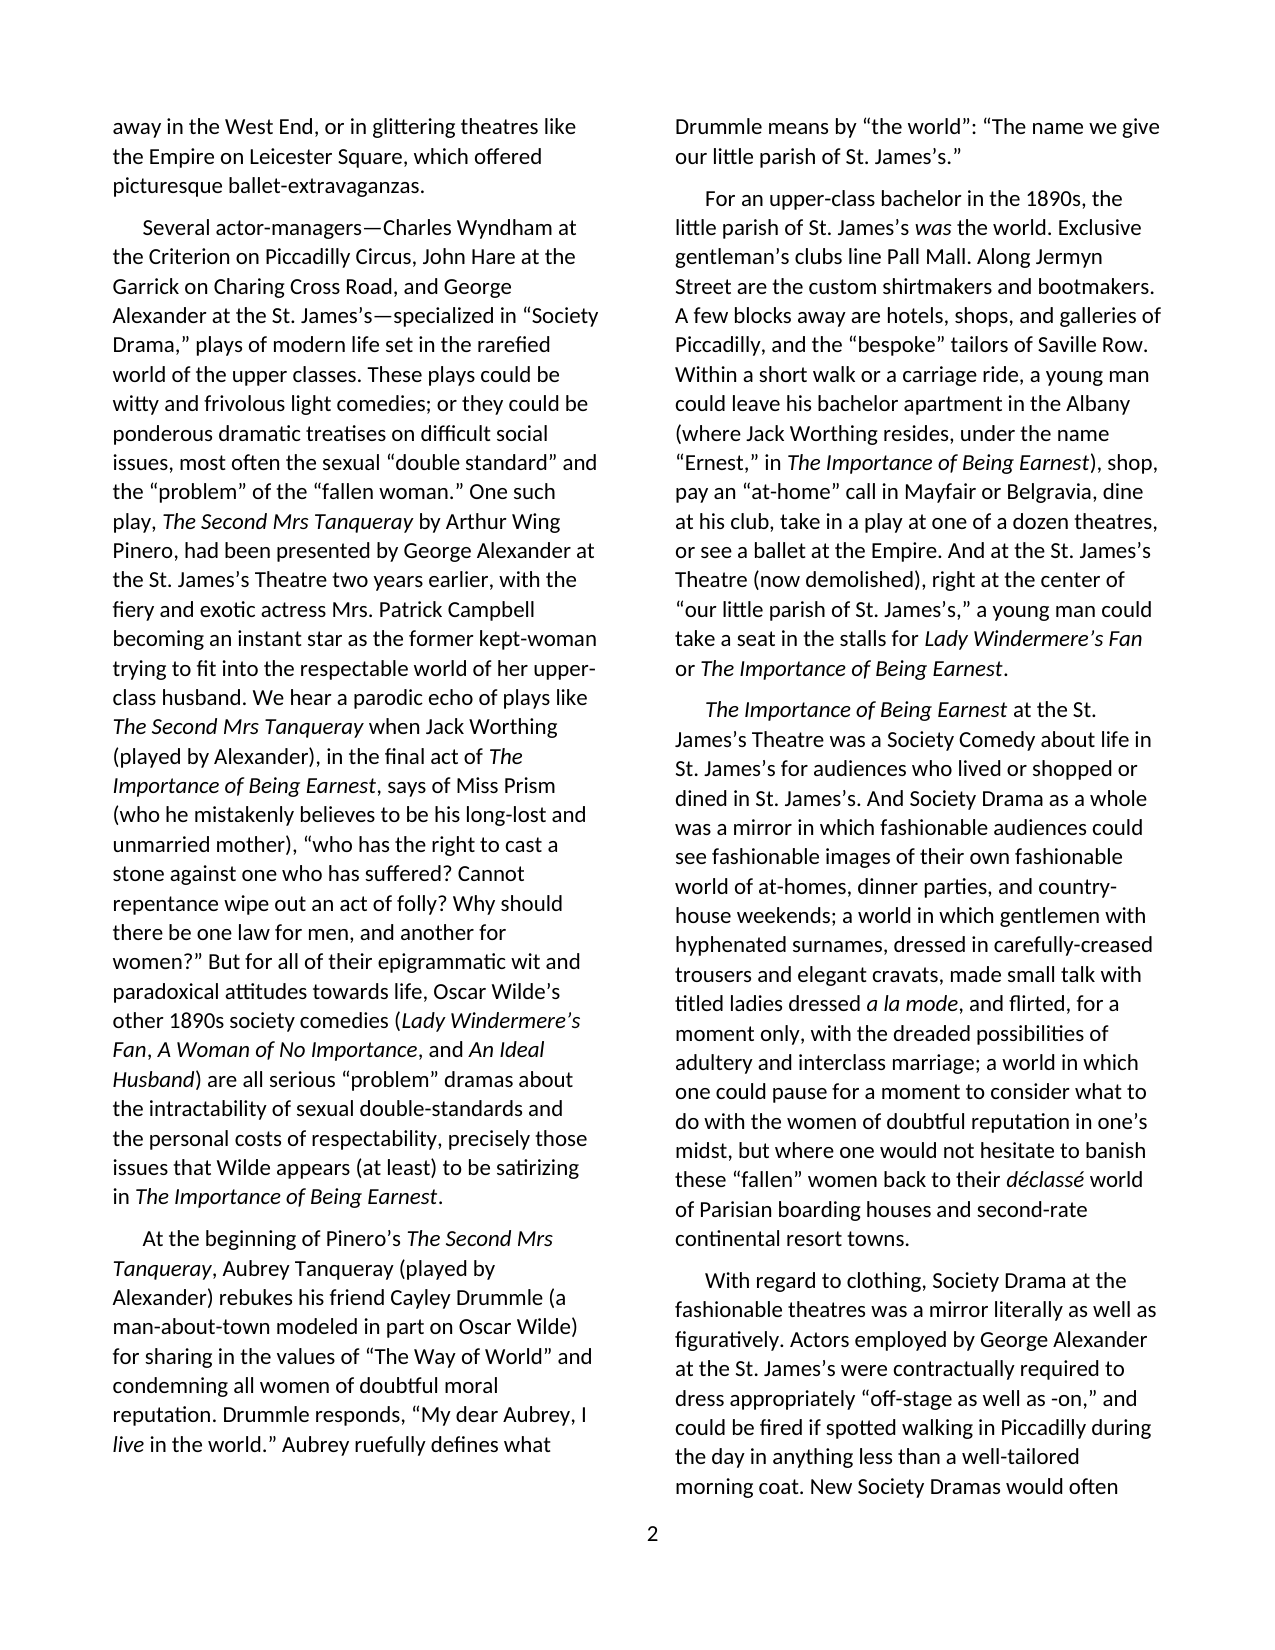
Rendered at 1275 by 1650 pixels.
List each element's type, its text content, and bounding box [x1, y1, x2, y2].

text At the beginning of Pinero’s The Second Mrs Tanqueray, Aubrey Tanqueray (played by Alexander) rebukes his friend Cayley Drummle (a man-about-town modeled in part on Oscar Wilde) for sharing in the values of “The Way of World” and condemning all women of doubtful moral reputation. Drummle responds, “My dear Aubrey, I live in the world.” Aubrey ruefully defines what Drummle means by “the world”: “The name we give our little parish of St. James’s.” [112, 1224, 600, 1458]
text The Importance of Being Earnest at the St. James’s Theatre was a Society Comedy about life in St. James’s for audiences who lived or shopped or dined in St. James’s. And Society Drama as a whole was a mirror in which fashionable audiences could see fashionable images of their own fashionable world of at-homes, dinner parties, and country-house weekends; a world in which gentlemen with hyphenated surnames, dressed in carefully-creased trousers and elegant cravats, made small talk with titled ladies dressed a la mode, and flirted, for a moment only, with the dreaded possibilities of adultery and interclass marriage; a world in which one could pause for a moment to consider what to do with the women of doubtful reputation in one’s midst, but where one would not hesitate to banish these “fallen” women back to their déclassé world of Parisian boarding houses and second-rate continental resort towns. [675, 696, 1162, 1252]
text At the beginning of Pinero’s The Second Mrs Tanqueray, Aubrey Tanqueray (played by Alexander) rebukes his friend Cayley Drummle (a man-about-town modeled in part on Oscar Wilde) for sharing in the values of “The Way of World” and condemning all women of doubtful moral reputation. Drummle responds, “My dear Aubrey, I live in the world.” Aubrey ruefully defines what Drummle means by “the world”: “The name we give our little parish of St. James’s.” [675, 112, 1162, 170]
text Several actor-managers—Charles Wyndham at the Criterion on Piccadilly Circus, John Hare at the Garrick on Charing Cross Road, and George Alexander at the St. James’s—specialized in “Society Drama,” plays of modern life set in the rarefied world of the upper classes. These plays could be witty and frivolous light comedies; or they could be ponderous dramatic treatises on difficult social issues, most often the sexual “double standard” and the “problem” of the “fallen woman.” One such play, The Second Mrs Tanqueray by Arthur Wing Pinero, had been presented by George Alexander at the St. James’s Theatre two years earlier, with the fiery and exotic actress Mrs. Patrick Campbell becoming an instant star as the former kept-woman trying to fit into the respectable world of her upper-class husband. We hear a parodic echo of plays like The Second Mrs Tanqueray when Jack Worthing (played by Alexander), in the final act of The Importance of Being Earnest, says of Miss Prism (who he mistakenly believes to be his long-lost and unmarried mother), “who has the right to cast a stone against one who has suffered? Cannot repentance wipe out an act of folly? Why should there be one law for men, and another for women?” But for all of their epigrammatic wit and paradoxical attitudes towards life, Oscar Wilde’s other 1890s society comedies (Lady Windermere’s Fan, A Woman of No Importance, and An Ideal Husband) are all serious “problem” dramas about the intractability of sexual double-standards and the personal costs of respectability, precisely those issues that Wilde appears (at least) to be satirizing in The Importance of Being Earnest. [112, 213, 600, 1211]
text For an upper-class bachelor in the 1890s, the little parish of St. James’s was the world. Exclusive gentleman’s clubs line Pall Mall. Along Jermyn Street are the custom shirtmakers and bootmakers. A few blocks away are hotels, shops, and galleries of Piccadilly, and the “bespoke” tailors of Saville Row. Within a short walk or a carriage ride, a young man could leave his bachelor apartment in the Albany (where Jack Worthing resides, under the name “Ernest,” in The Importance of Being Earnest), shop, pay an “at-home” call in Mayfair or Belgravia, dine at his club, take in a play at one of a dozen theatres, or see a ballet at the Empire. And at the St. James’s Theatre (now demolished), right at the center of “our little parish of St. James’s,” a young man could take a seat in the stalls for Lady Windermere’s Fan or The Importance of Being Earnest. [675, 184, 1162, 682]
